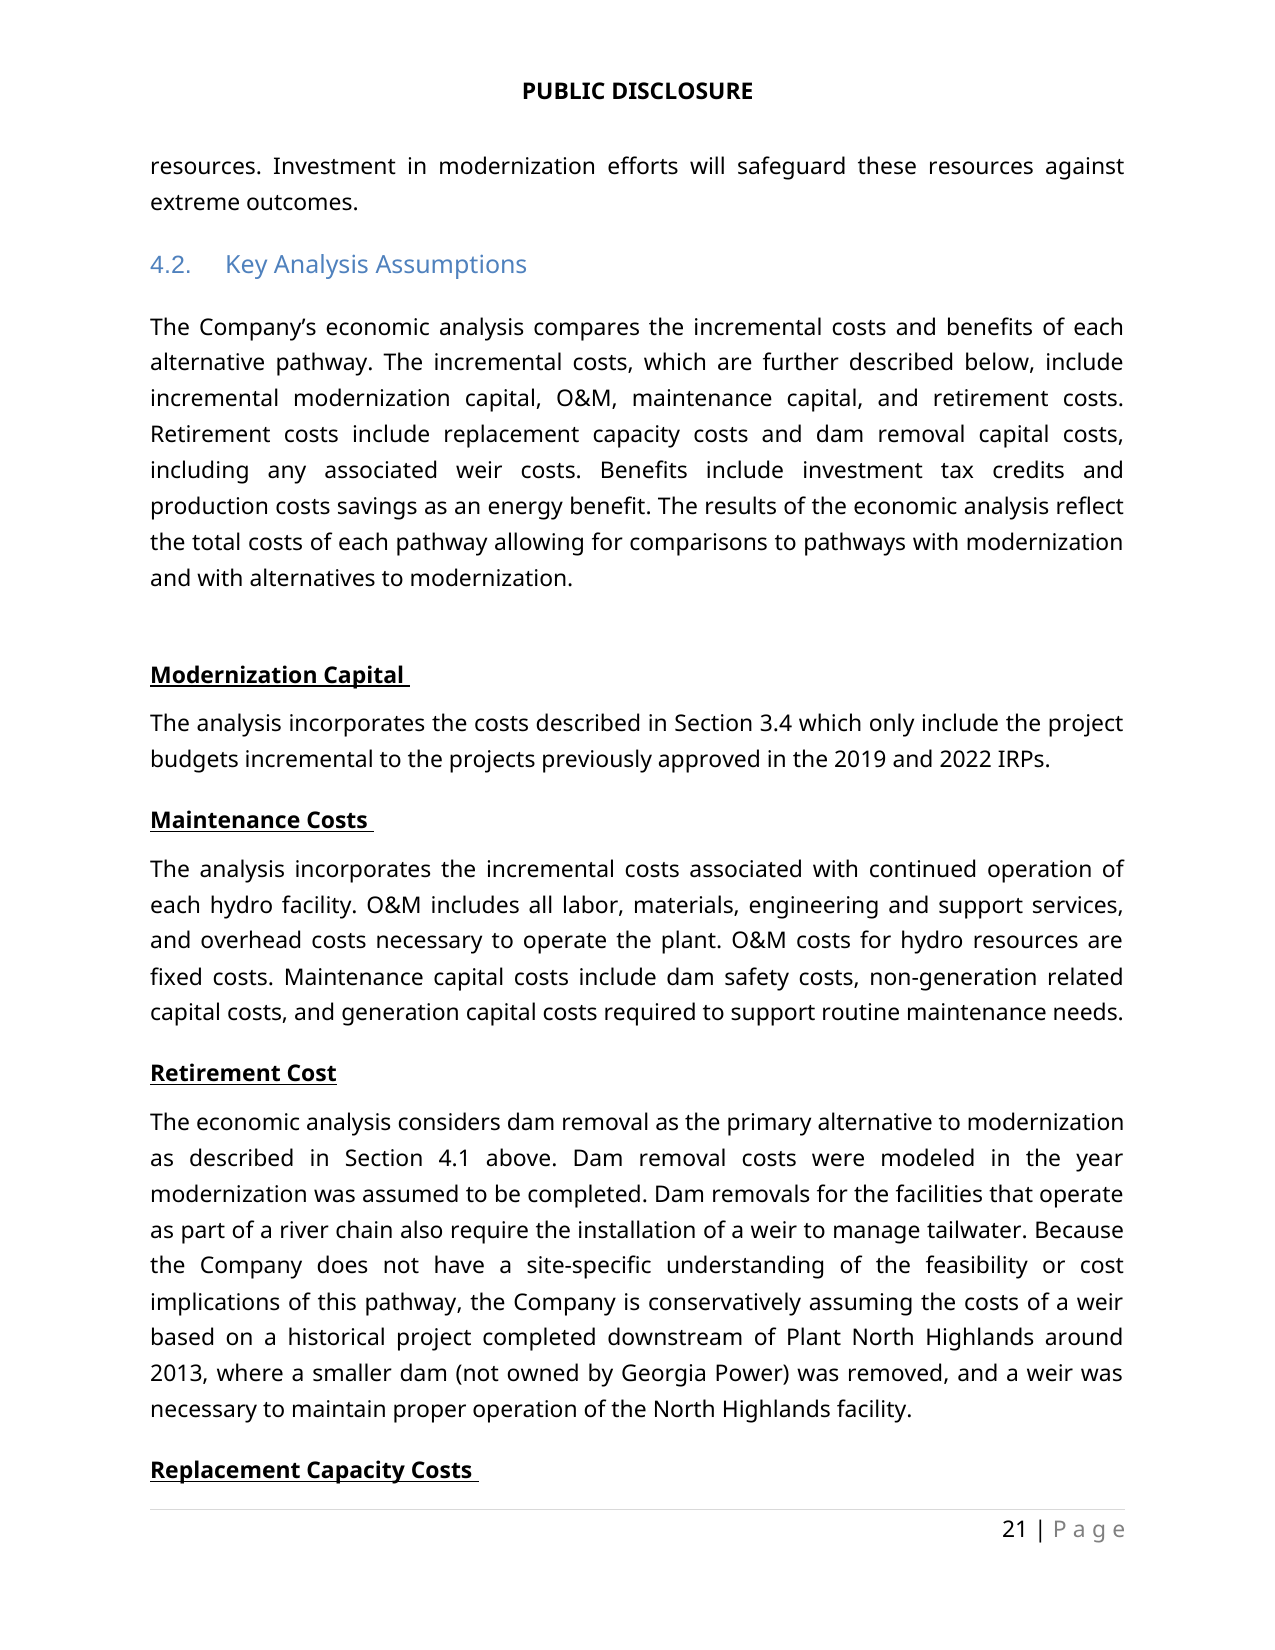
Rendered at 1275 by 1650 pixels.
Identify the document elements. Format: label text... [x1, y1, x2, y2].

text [150, 150, 1125, 217]
subtitle Key Analysis Assumptions [150, 247, 1125, 281]
text Retirement Cost [150, 1057, 1125, 1088]
text The analysis incorporates the costs described in Section 3.4 which only include the project budgets incremental to the projects previously approved in the 2019 and 2022 IRPs. [150, 707, 1125, 774]
text The Company’s economic analysis compares the incremental costs and benefits of each alternative pathway. The incremental costs, which are further described below, include incremental modernization capital, O&M, maintenance capital, and retirement costs. Retirement costs include replacement capacity costs and dam removal capital costs, including any associated weir costs. Benefits include investment tax credits and production costs savings as an energy benefit. The results of the economic analysis reflect the total costs of each pathway allowing for comparisons to pathways with modernization and with alternatives to modernization. [150, 310, 1125, 593]
text Replacement Capacity Costs [150, 1454, 1125, 1485]
text The analysis incorporates the incremental costs associated with continued operation of each hydro facility. O&M includes all labor, materials, engineering and support services, and overhead costs necessary to operate the plant. O&M costs for hydro resources are fixed costs. Maintenance capital costs include dam safety costs, non-generation related capital costs, and generation capital costs required to support routine maintenance needs. [150, 853, 1125, 1028]
text Maintenance Costs [150, 804, 1125, 835]
text Modernization Capital [150, 623, 1125, 690]
text The economic analysis considers dam removal as the primary alternative to modernization as described in Section 4.1 above. Dam removal costs were modeled in the year modernization was assumed to be completed. Dam removals for the facilities that operate as part of a river chain also require the installation of a weir to manage tailwater. Because the Company does not have a site-specific understanding of the feasibility or cost implications of this pathway, the Company is conservatively assuming the costs of a weir based on a historical project completed downstream of Plant North Highlands around 2013, where a smaller dam (not owned by Georgia Power) was removed, and a weir was necessary to maintain proper operation of the North Highlands facility. [150, 1106, 1125, 1424]
